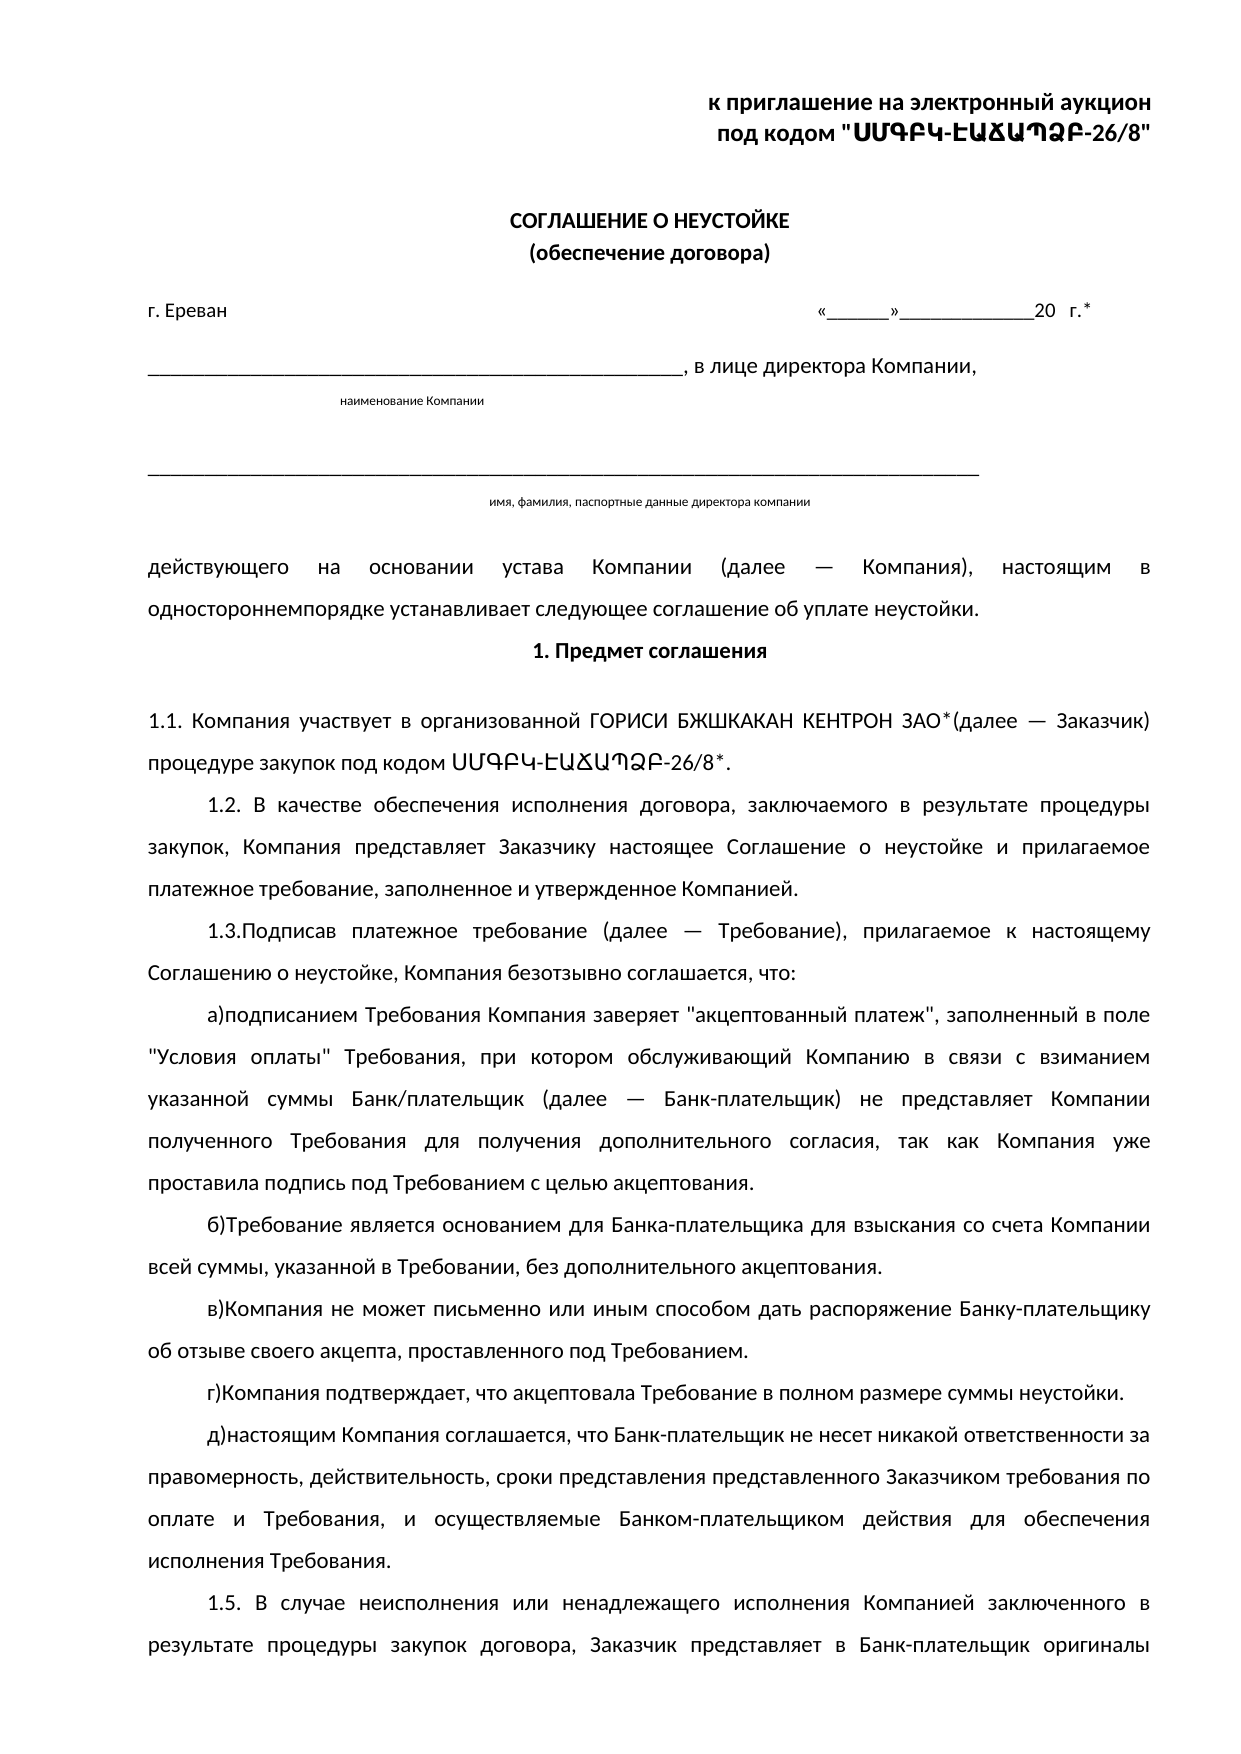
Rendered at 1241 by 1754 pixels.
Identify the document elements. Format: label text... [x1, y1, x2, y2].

text имя, фамилия, паспортные данные директора компании [148, 494, 1152, 522]
text д)настоящим Компания соглашается, что Банк-плательщик не несет никакой ответственности за правомерность, действительность, сроки представления представленного Заказчиком требования по оплате и Требования, и осуществляемые Банком-плательщиком действия для обеспечения исполнения Требования. [148, 1420, 1152, 1574]
text 1.2. В качестве обеспечения исполнения договора, заключаемого в результате процедуры закупок, Компания представляет Заказчику настоящее Соглашение о неустойке и прилагаемое платежное требование, заполненное и утвержденное Компанией. [148, 790, 1152, 902]
text к приглашение на электронный аукцион [177, 86, 1152, 117]
text _______________________________________________, в лице директора Компании, [148, 351, 1152, 379]
text а)подписанием Требования Компания заверяет "акцептованный платеж", заполненный в поле "Условия оплаты" Требования, при котором обслуживающий Компанию в связи с взиманием указанной суммы Банк/плательщик (далее — Банк-плательщик) не представляет Компании полученного Требования для получения дополнительного согласия, так как Компания уже проставила подпись под Требованием с целью акцептования. [148, 1000, 1152, 1196]
text СОГЛАШЕНИЕ О НЕУСТОЙКЕ [148, 206, 1152, 234]
text 1. Предмет соглашения [148, 636, 1152, 664]
text 1.3.Подписав платежное требование (далее — Требование), прилагаемое к настоящему Соглашению о неустойке, Компания безотзывно соглашается, что: [148, 916, 1152, 986]
text 1.1. Компания участвует в организованной ГОРИСИ БЖШКАКАН КЕНТРОН ЗАО*(далее — Заказчик) процедуре закупок под кодом ՍՄԳԲԿ-ԷԱՃԱՊՁԲ-26/8*. [148, 706, 1152, 776]
text наименование Компании [340, 393, 1152, 421]
text г)Компания подтверждает, что акцептовала Требование в полном размере суммы неустойки. [148, 1378, 1152, 1406]
text в)Компания не может письменно или иным способом дать распоряжение Банку-плательщику об отзыве своего акцепта, проставленного под Требованием. [148, 1294, 1152, 1364]
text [148, 1588, 1152, 1658]
text действующего на основании устава Компании (далее — Компания), настоящим в одностороннемпорядке устанавливает следующее соглашение об уплате неустойки. [148, 552, 1152, 622]
table_header г. Ереван [136, 297, 635, 351]
text (обеспечение договора) [148, 238, 1152, 266]
text _________________________________________________________________________ [148, 452, 1152, 480]
text под кодом "ՍՄԳԲԿ-ԷԱՃԱՊՁԲ-26/8" [148, 117, 1152, 147]
table_header «______»_____________20 г.* [635, 297, 1104, 351]
text б)Требование является основанием для Банка-плательщика для взыскания со счета Компании всей суммы, указанной в Требовании, без дополнительного акцептования. [148, 1210, 1152, 1280]
